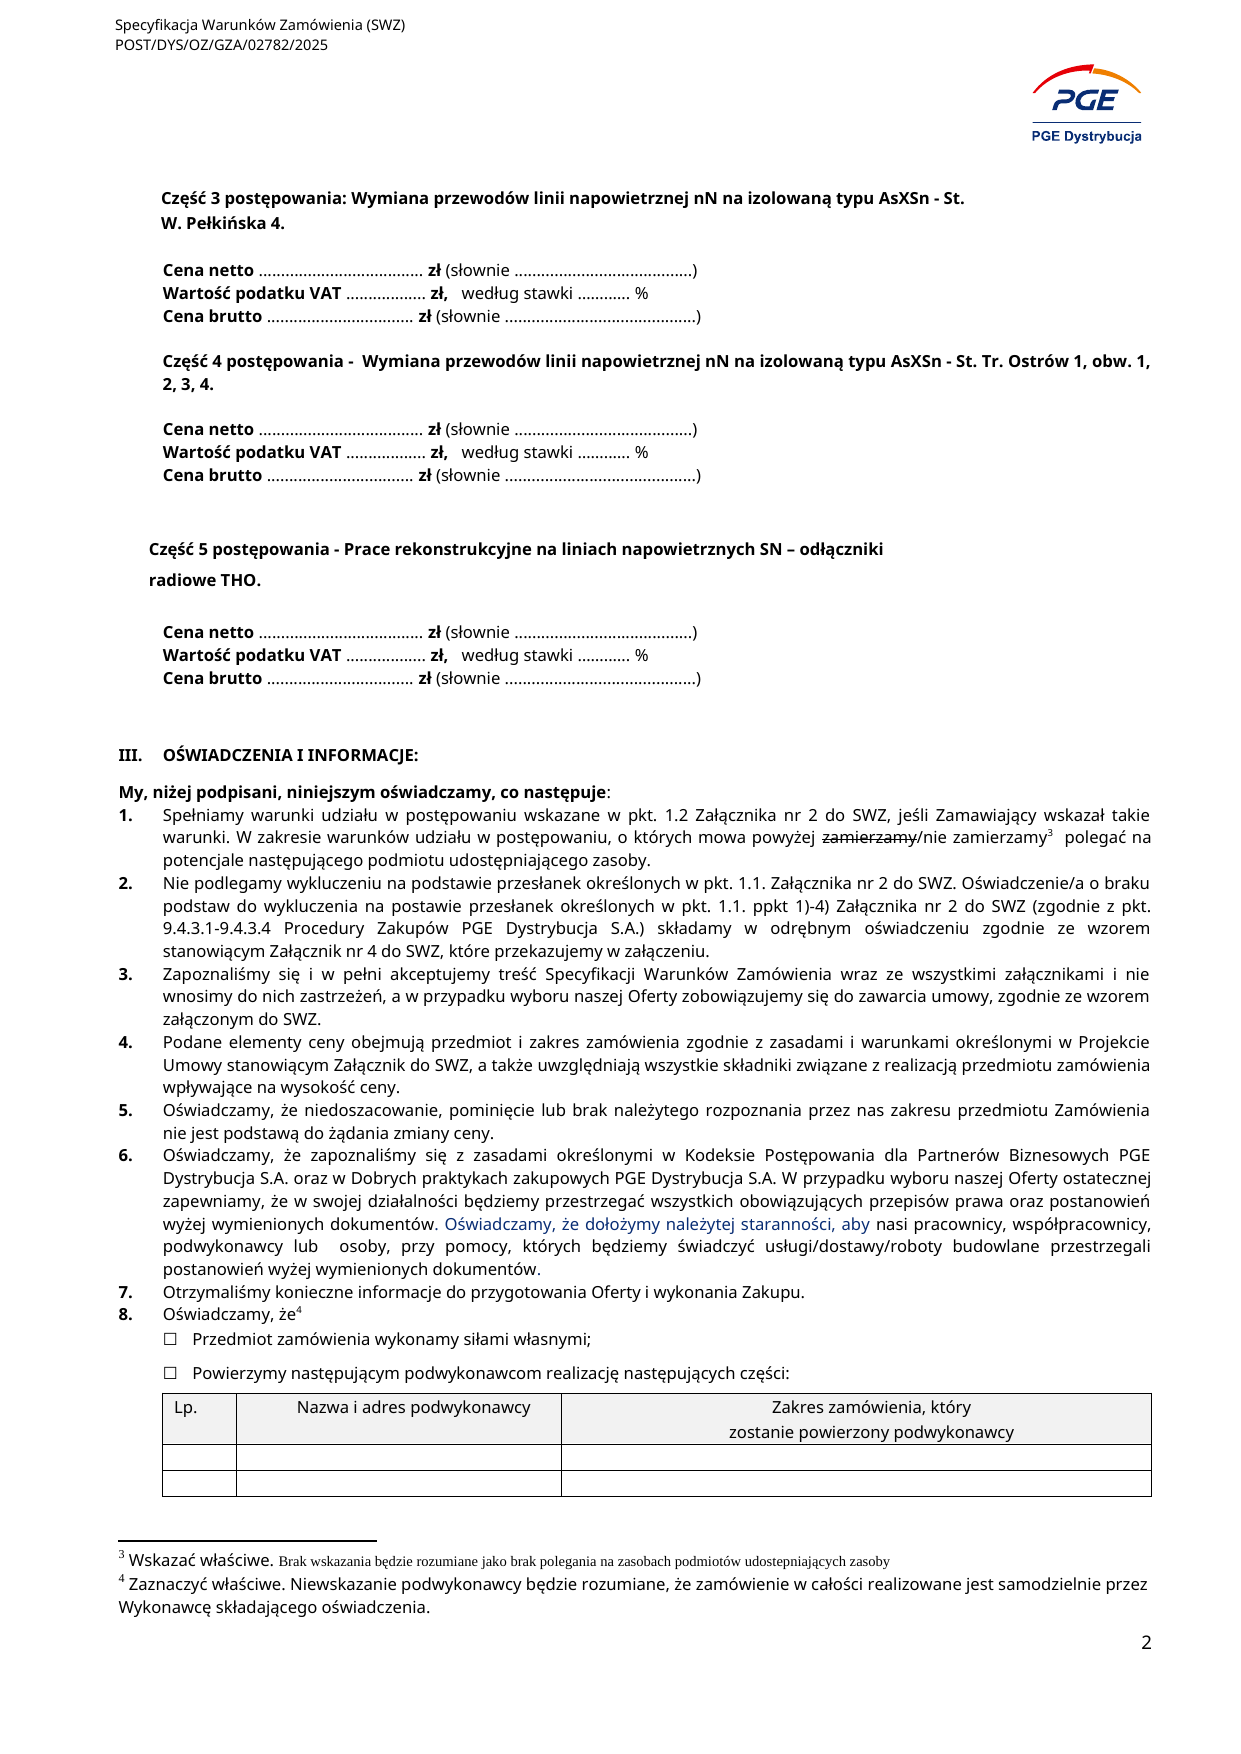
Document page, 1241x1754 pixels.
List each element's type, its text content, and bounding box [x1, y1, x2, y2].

list Oświadczamy, że zapoznaliśmy się z zasadami określonymi w Kodeksie Postępowania dla Partnerów Biznesowych PGE Dystrybucja S.A. oraz w Dobrych praktykach zakupowych PGE Dystrybucja S.A. W przypadku wyboru naszej Oferty ostatecznej zapewniamy, że w swojej działalności będziemy przestrzegać wszystkich obowiązujących przepisów prawa oraz postanowień wyżej wymienionych dokumentów. Oświadczamy, że dołożymy należytej staranności, aby nasi pracownicy, współpracownicy, podwykonawcy lub osoby, przy pomocy, których będziemy świadczyć usługi/dostawy/roboty budowlane przestrzegali postanowień wyżej wymienionych dokumentów. [118, 1144, 1152, 1280]
list W. Pełkińska 4. [148, 209, 1152, 234]
list Część 4 postępowania - Wymiana przewodów linii napowietrznej nN na izolowaną typu AsXSn - St. Tr. Ostrów 1, obw. 1, 2, 3, 4. [162, 350, 1152, 395]
table_cell [562, 1471, 1151, 1496]
list Cena brutto ................................. zł (słownie ...........................................) [163, 666, 1152, 689]
table_cell [163, 1471, 236, 1496]
text radiowe THO. [118, 569, 1152, 592]
list Nie podlegamy wykluczeniu na podstawie przesłanek określonych w pkt. 1.1. Załącznika nr 2 do SWZ. Oświadczenie/a o braku podstaw do wykluczenia na postawie przesłanek określonych w pkt. 1.1. ppkt 1)-4) Załącznika nr 2 do SWZ (zgodnie z pkt. 9.4.3.1-9.4.3.4 Procedury Zakupów PGE Dystrybucja S.A.) składamy w odrębnym oświadczeniu zgodnie ze wzorem stanowiącym Załącznik nr 4 do SWZ, które przekazujemy w załączeniu. [118, 872, 1152, 962]
text Przedmiot zamówienia wykonamy siłami własnymi; [163, 1326, 1181, 1351]
list Cena netto ..................................... zł (słownie ........................................) [163, 418, 1152, 441]
text Powierzymy następującym podwykonawcom realizację następujących części: [163, 1359, 1181, 1384]
table_cell [562, 1445, 1151, 1469]
table_cell [237, 1445, 561, 1469]
list Cena netto ..................................... zł (słownie ........................................) [163, 259, 1152, 282]
list Podane elementy ceny obejmują przedmiot i zakres zamówienia zgodnie z zasadami i warunkami określonymi w Projekcie Umowy stanowiącym Załącznik do SWZ, a także uwzględniają wszystkie składniki związane z realizacją przedmiotu zamówienia wpływające na wysokość ceny. [118, 1031, 1152, 1099]
list Wartość podatku VAT .................. zł, według stawki ……..…. % [163, 282, 1152, 304]
list Cena netto ..................................... zł (słownie ........................................) [163, 621, 1152, 644]
list Spełniamy warunki udziału w postępowaniu wskazane w pkt. 1.2 Załącznika nr 2 do SWZ, jeśli Zamawiający wskazał takie warunki. W zakresie warunków udziału w postępowaniu, o których mowa powyżej zamierzamy/nie zamierzamy polegać na potencjale następującego podmiotu udostępniającego zasoby. [118, 803, 1152, 872]
list Część 3 postępowania: Wymiana przewodów linii napowietrznej nN na izolowaną typu AsXSn - St. [148, 184, 1152, 209]
table_cell [237, 1471, 561, 1496]
text Część 5 postępowania - Prace rekonstrukcyjne na liniach napowietrznych SN – odłączniki [118, 538, 1152, 561]
list Cena brutto ................................. zł (słownie ...........................................) [163, 304, 1152, 327]
list Wartość podatku VAT .................. zł, według stawki ……..…. % [163, 441, 1152, 463]
table_header Lp. [163, 1394, 236, 1443]
list Otrzymaliśmy konieczne informacje do przygotowania Oferty i wykonania Zakupu. [118, 1280, 1152, 1303]
list My, niżej podpisani, niniejszym oświadczamy, co następuje: [118, 778, 1152, 803]
list Zapoznaliśmy się i w pełni akceptujemy treść Specyfikacji Warunków Zamówienia wraz ze wszystkimi załącznikami i nie wnosimy do nich zastrzeżeń, a w przypadku wyboru naszej Oferty zobowiązujemy się do zawarcia umowy, zgodnie ze wzorem załączonym do SWZ. [118, 962, 1152, 1031]
subtitle OŚWIADCZENIA I INFORMACJE: [118, 741, 1152, 766]
table_header Nazwa i adres podwykonawcy [237, 1394, 561, 1443]
table_header Zakres zamówienia, który zostanie powierzony podwykonawcy [562, 1394, 1151, 1443]
list Oświadczamy, że niedoszacowanie, pominięcie lub brak należytego rozpoznania przez nas zakresu przedmiotu Zamówienia nie jest podstawą do żądania zmiany ceny. [118, 1099, 1152, 1144]
list Oświadczamy, że [118, 1303, 1152, 1326]
list Cena brutto ................................. zł (słownie ...........................................) [163, 463, 1152, 486]
list Wartość podatku VAT .................. zł, według stawki ……..…. % [163, 644, 1152, 666]
table_cell [163, 1445, 236, 1469]
